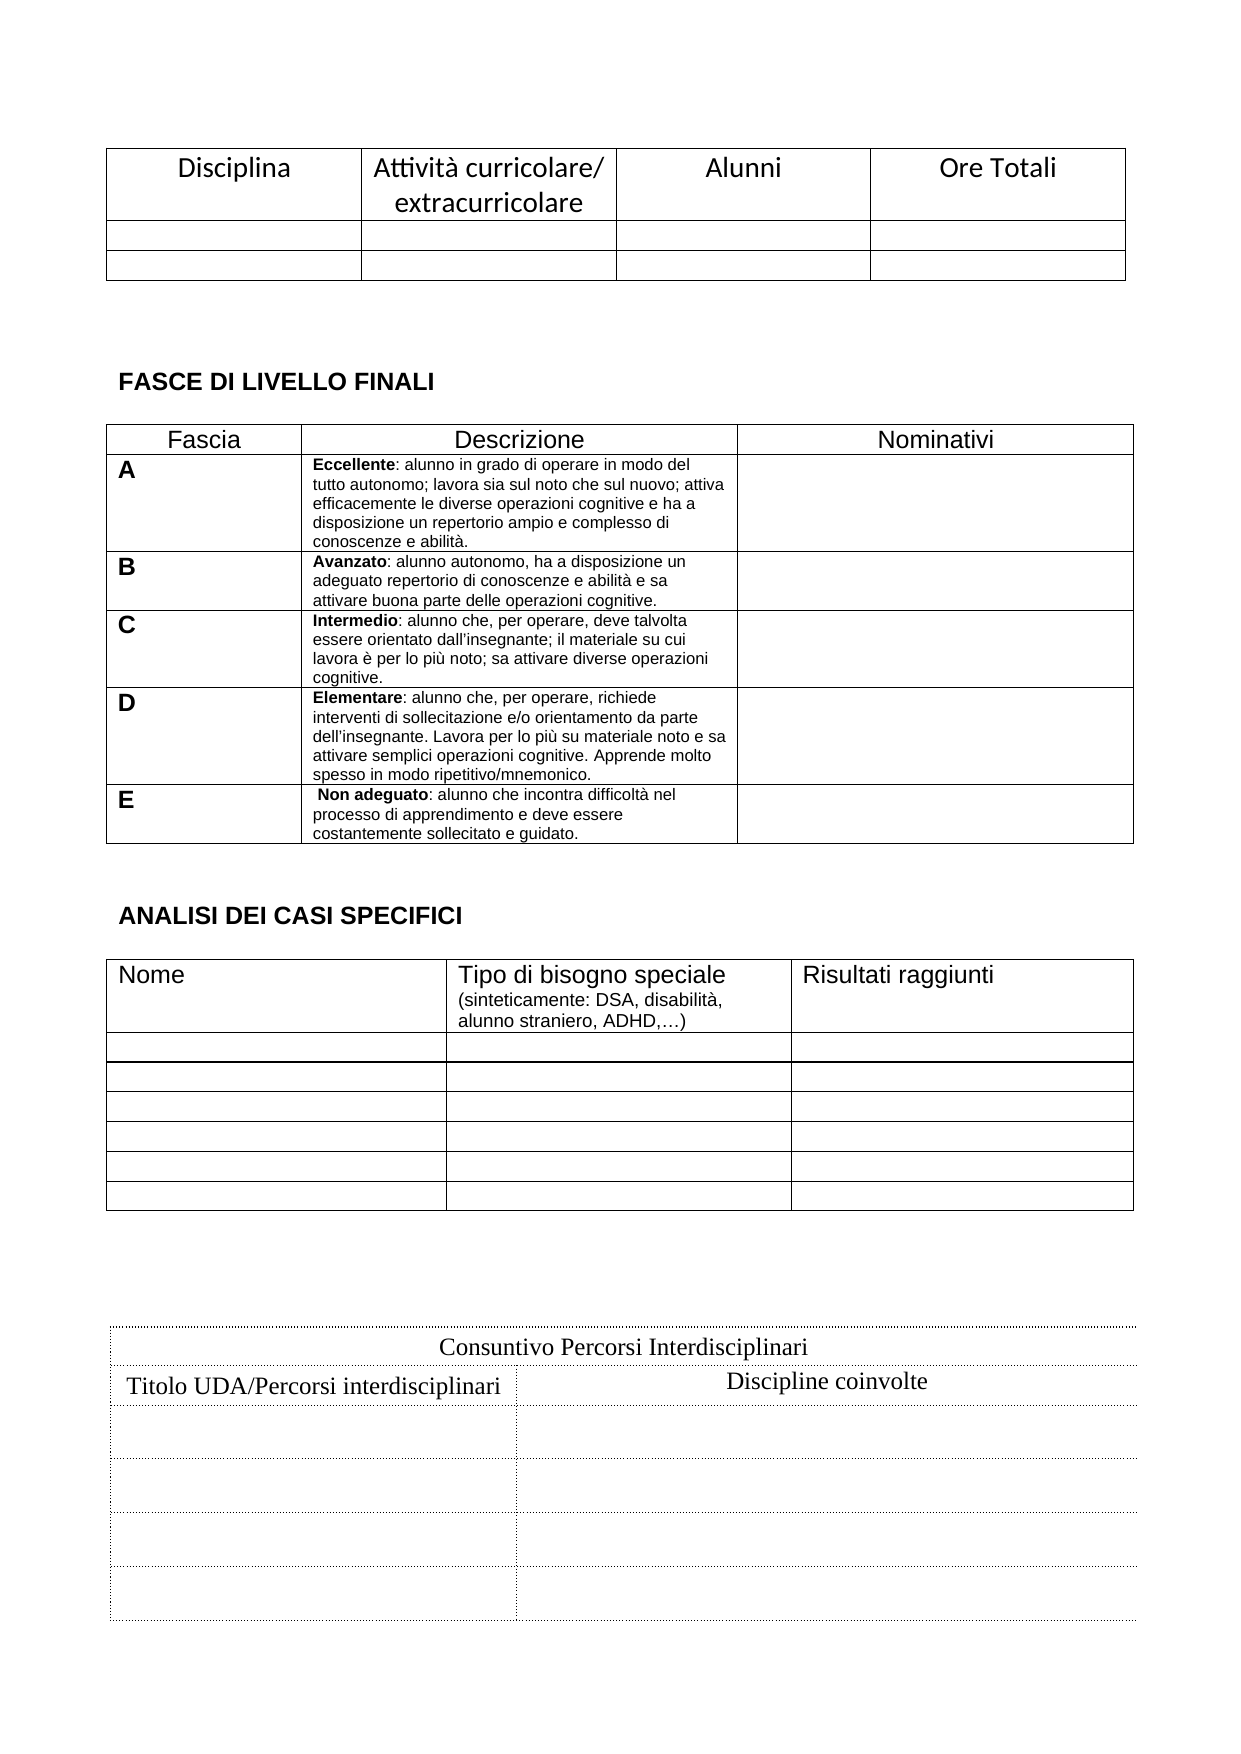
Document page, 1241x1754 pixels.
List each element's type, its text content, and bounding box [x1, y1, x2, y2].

table_cell [792, 1152, 1133, 1181]
table_cell [447, 1152, 791, 1181]
table_cell [362, 251, 616, 279]
table_cell Avanzato: alunno autonomo, ha a disposizione un adeguato repertorio di conoscenze e abilità e sa attivare buona parte delle operazioni cognitive. [302, 552, 737, 609]
table_cell [792, 1092, 1133, 1121]
table_header Nome [107, 960, 446, 1032]
table_cell [517, 1566, 1137, 1620]
table_cell [738, 785, 1133, 843]
table_cell [107, 1092, 446, 1121]
table_cell C [107, 611, 301, 687]
table_cell [447, 1122, 791, 1151]
table_cell [107, 251, 361, 279]
table_cell [110, 1405, 517, 1458]
table_header Fascia [107, 425, 301, 454]
table_cell [107, 1063, 446, 1091]
table_cell [107, 221, 361, 250]
table_cell [792, 1033, 1133, 1061]
table_cell [107, 1122, 446, 1151]
table_cell [110, 1566, 517, 1620]
table_cell [447, 1092, 791, 1121]
table_cell Non adeguato: alunno che incontra difficoltà nel processo di apprendimento e deve essere costantemente sollecitato e guidato. [302, 785, 737, 843]
table_cell [362, 221, 616, 250]
table_cell D [107, 688, 301, 784]
table_header Nominativi [738, 425, 1133, 454]
table_cell Titolo UDA/Percorsi interdisciplinari [110, 1365, 517, 1404]
table_cell Alunni [617, 149, 870, 220]
table_cell [792, 1182, 1133, 1210]
table_cell E [107, 785, 301, 843]
table_cell Ore Totali [871, 149, 1125, 220]
table_cell [738, 455, 1133, 551]
table_header Tipo di bisogno speciale (sinteticamente: DSA, disabilità, alunno straniero, ADHD,…) [447, 960, 791, 1032]
table_cell [738, 552, 1133, 609]
table_header Risultati raggiunti [792, 960, 1133, 1032]
table_cell [738, 611, 1133, 687]
table_cell [517, 1512, 1137, 1566]
table_cell Elementare: alunno che, per operare, richiede interventi di sollecitazione e/o orientamento da parte dell’insegnante. Lavora per lo più su materiale noto e sa attivare semplici operazioni cognitive. Apprende molto spesso in modo ripetitivo/mnemonico. [302, 688, 737, 784]
table_cell Eccellente: alunno in grado di operare in modo del tutto autonomo; lavora sia sul noto che sul nuovo; attiva efficacemente le diverse operazioni cognitive e ha a disposizione un repertorio ampio e complesso di conoscenze e abilità. [302, 455, 737, 551]
table_cell B [107, 552, 301, 609]
text FASCE DI LIVELLO FINALI [118, 367, 1122, 396]
table_header Descrizione [302, 425, 737, 454]
table_cell [738, 688, 1133, 784]
table_cell [447, 1182, 791, 1210]
table_cell A [107, 455, 301, 551]
table_cell [107, 1033, 446, 1061]
table_cell [617, 251, 870, 279]
table_cell Discipline coinvolte [517, 1365, 1137, 1404]
table_cell [871, 221, 1125, 250]
table_header Consuntivo Percorsi Interdisciplinari [110, 1326, 1137, 1365]
table_cell [871, 251, 1125, 279]
table_cell [107, 1152, 446, 1181]
table_cell [792, 1122, 1133, 1151]
table_cell [447, 1033, 791, 1061]
text ANALISI DEI CASI SPECIFICI [118, 901, 1122, 930]
table_cell [617, 221, 870, 250]
table_cell [517, 1458, 1137, 1512]
table_cell [110, 1458, 517, 1512]
table_cell [110, 1512, 517, 1566]
table_cell [792, 1063, 1133, 1091]
table_cell [447, 1063, 791, 1091]
table_cell [107, 1182, 446, 1210]
table_cell Intermedio: alunno che, per operare, deve talvolta essere orientato dall’insegnante; il materiale su cui lavora è per lo più noto; sa attivare diverse operazioni cognitive. [302, 611, 737, 687]
table_cell Disciplina [107, 149, 361, 220]
table_cell [517, 1405, 1137, 1458]
table_cell Attività curricolare/ extracurricolare [362, 149, 616, 220]
